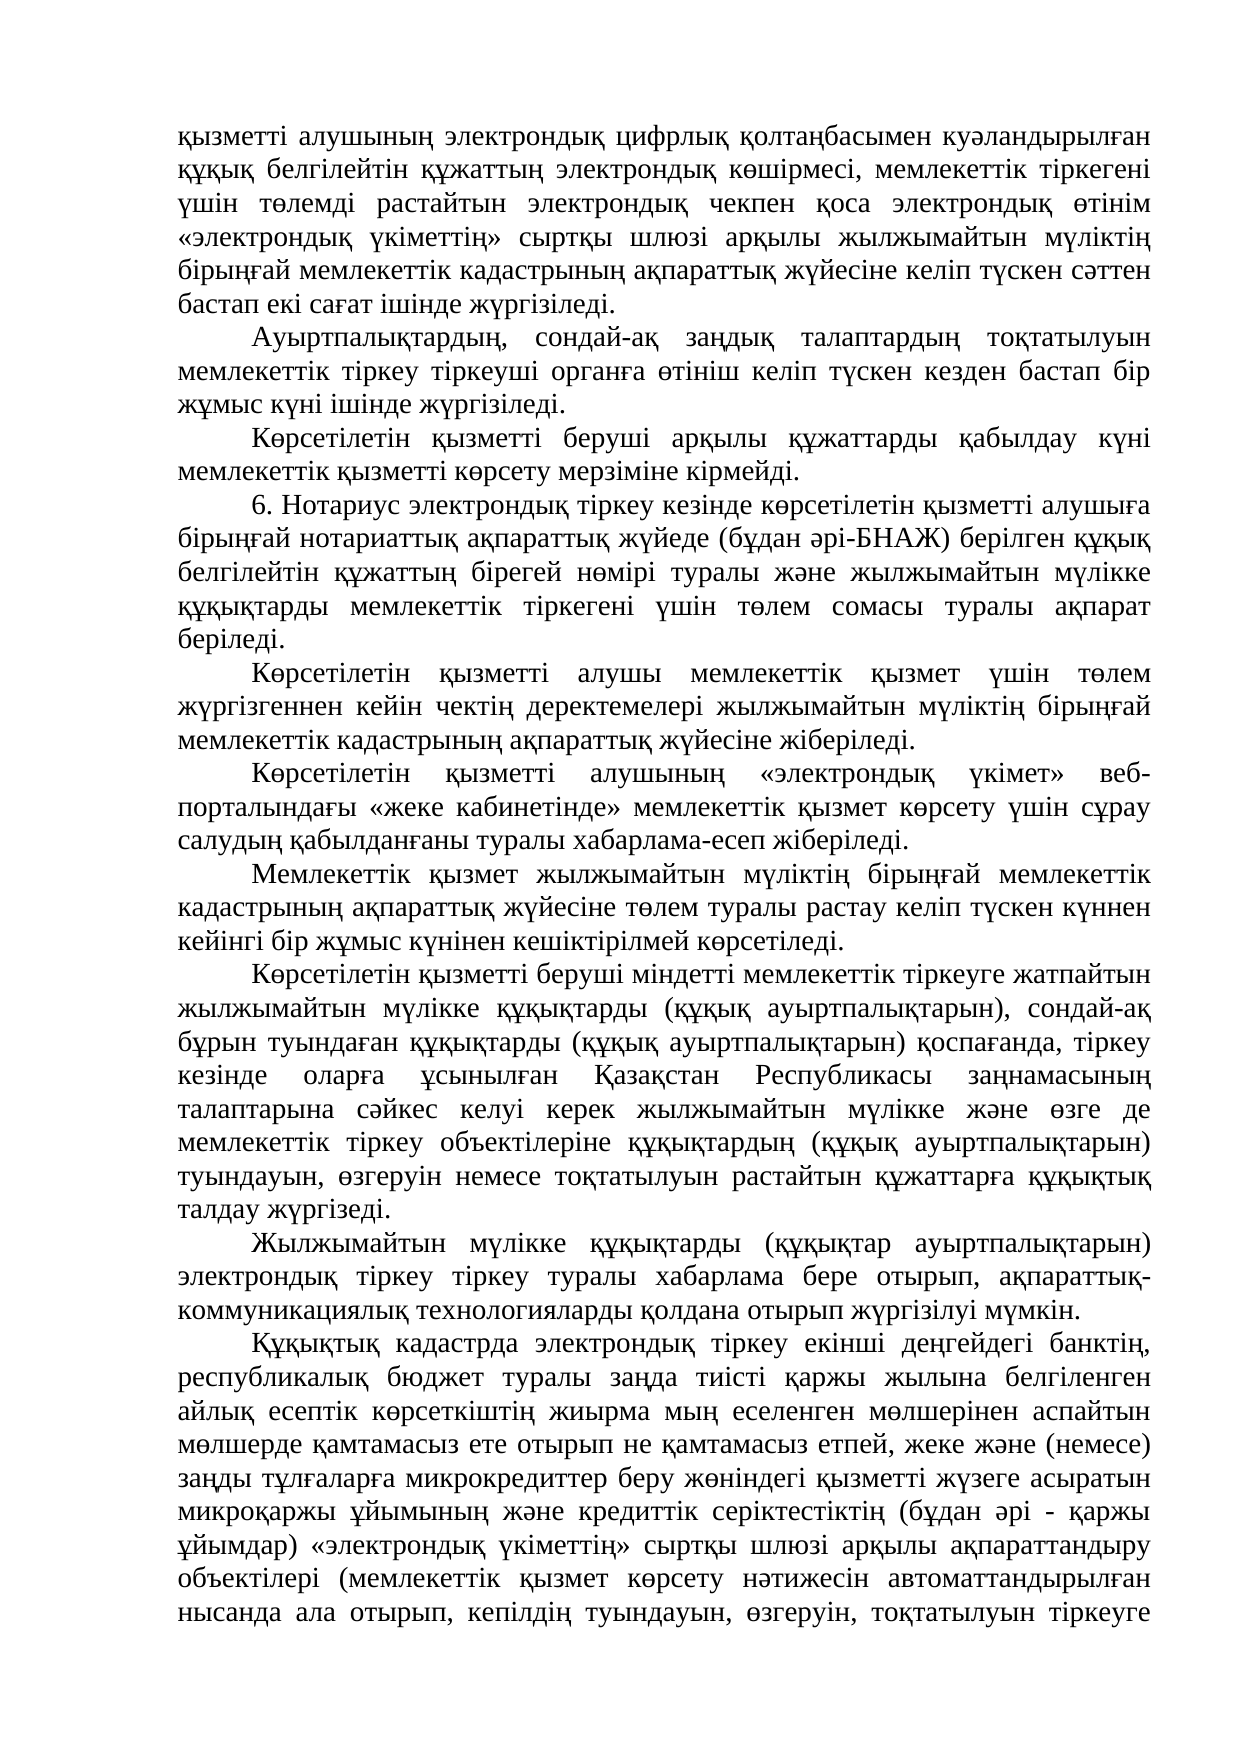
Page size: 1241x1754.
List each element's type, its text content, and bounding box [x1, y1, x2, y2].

text 6. Нотариус электрондық тіркеу кезінде көрсетілетін қызметті алушыға бірыңғай нотариаттық ақпараттық жүйеде (бұдан әрі-БНАЖ) берілген құқық белгілейтін құжаттың бірегей нөмірі туралы және жылжымайтын мүлікке құқықтарды мемлекеттік тіркегені үшін төлем сомасы туралы ақпарат беріледі. [177, 487, 1152, 655]
text Көрсетілетін қызметті беруші арқылы құжаттарды қабылдау күні мемлекеттік қызметті көрсету мерзіміне кірмейді. [177, 420, 1152, 487]
text Көрсетілетін қызметті алушының «электрондық үкімет» веб-порталындағы «жеке кабинетінде» мемлекеттік қызмет көрсету үшін сұрау салудың қабылданғаны туралы хабарлама-есеп жіберіледі. [177, 755, 1152, 856]
text Жылжымайтын мүлікке құқықтарды (құқықтар ауыртпалықтарын) электрондық тіркеу тіркеу туралы хабарлама бере отырып, ақпараттық-коммуникациялық технологияларды қолдана отырып жүргізілуі мүмкін. [177, 1225, 1152, 1326]
text Көрсетілетін қызметті алушы мемлекеттік қызмет үшін төлем жүргізгеннен кейін чектің деректемелері жылжымайтын мүліктің бірыңғай мемлекеттік кадастрының ақпараттық жүйесіне жіберіледі. [177, 655, 1152, 755]
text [177, 1326, 1152, 1627]
text Ауыртпалықтардың, сондай-ақ заңдық талаптардың тоқтатылуын мемлекеттік тіркеу тіркеуші органға өтініш келіп түскен кезден бастап бір жұмыс күні ішінде жүргізіледі. [177, 319, 1152, 420]
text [177, 118, 1152, 319]
text Көрсетілетін қызметті беруші міндетті мемлекеттік тіркеуге жатпайтын жылжымайтын мүлікке құқықтарды (құқық ауыртпалықтарын), сондай-ақ бұрын туындаған құқықтарды (құқық ауыртпалықтарын) қоспағанда, тіркеу кезінде оларға ұсынылған Қазақстан Республикасы заңнамасының талаптарына сәйкес келуі керек жылжымайтын мүлікке және өзге де мемлекеттік тіркеу объектілеріне құқықтардың (құқық ауыртпалықтарын) туындауын, өзгеруін немесе тоқтатылуын растайтын құжаттарға құқықтық талдау жүргізеді. [177, 957, 1152, 1225]
text Мемлекеттік қызмет жылжымайтын мүліктің бірыңғай мемлекеттік кадастрының ақпараттық жүйесіне төлем туралы растау келіп түскен күннен кейінгі бір жұмыс күнінен кешіктірілмей көрсетіледі. [177, 856, 1152, 957]
